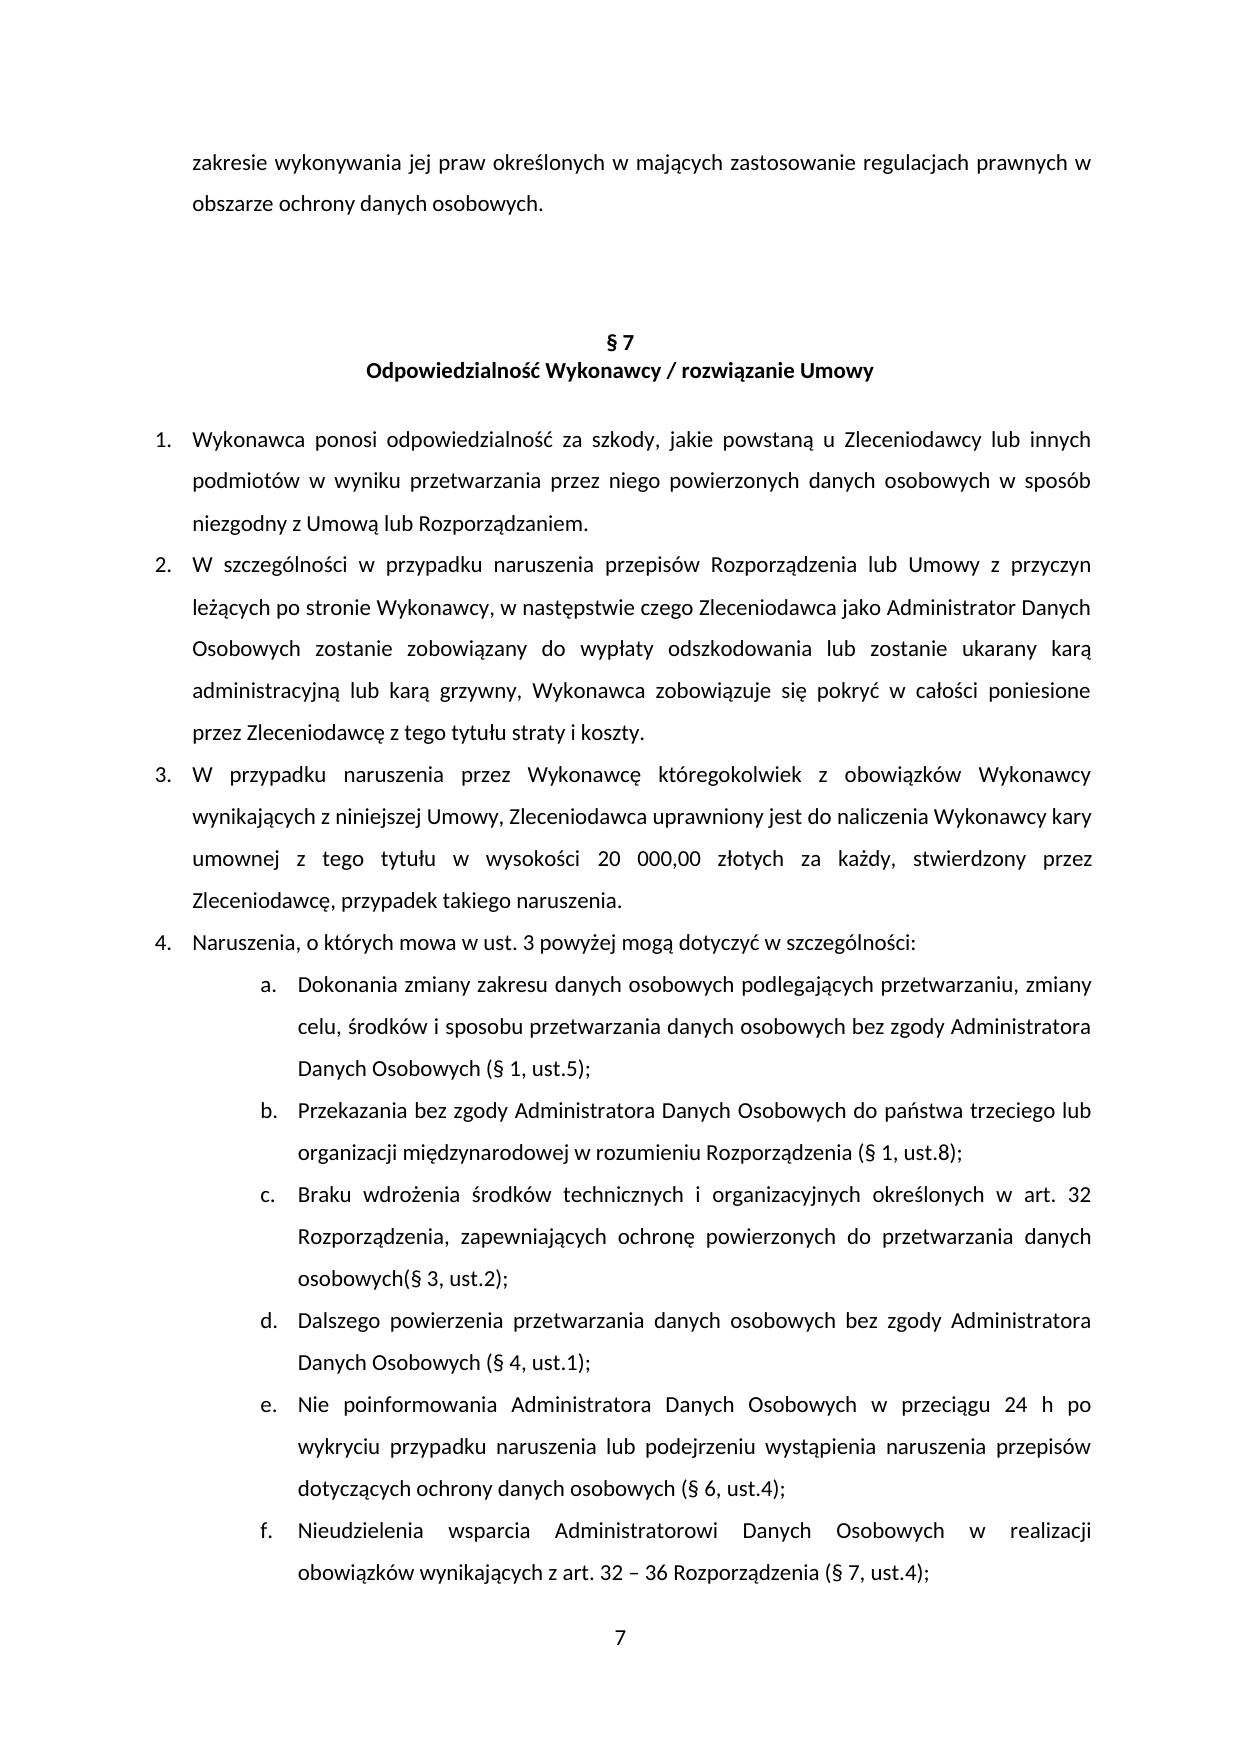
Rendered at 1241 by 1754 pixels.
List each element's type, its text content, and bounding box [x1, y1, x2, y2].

list Dalszego powierzenia przetwarzania danych osobowych bez zgody Administratora Danych Osobowych (§ 4, ust.1); [260, 1306, 1093, 1376]
list Przekazania bez zgody Administratora Danych Osobowych do państwa trzeciego lub organizacji międzynarodowej w rozumieniu Rozporządzenia (§ 1, ust.8); [260, 1096, 1093, 1166]
list Dokonania zmiany zakresu danych osobowych podlegających przetwarzaniu, zmiany celu, środków i sposobu przetwarzania danych osobowych bez zgody Administratora Danych Osobowych (§ 1, ust.5); [260, 970, 1093, 1082]
list W szczególności w przypadku naruszenia przepisów Rozporządzenia lub Umowy z przyczyn leżących po stronie Wykonawcy, w następstwie czego Zleceniodawca jako Administrator Danych Osobowych zostanie zobowiązany do wypłaty odszkodowania lub zostanie ukarany karą administracyjną lub karą grzywny, Wykonawca zobowiązuje się pokryć w całości poniesione przez Zleceniodawcę z tego tytułu straty i koszty. [154, 551, 1093, 747]
list Nieudzielenia wsparcia Administratorowi Danych Osobowych w realizacji obowiązków wynikających z art. 32 – 36 Rozporządzenia (§ 7, ust.4); [260, 1516, 1093, 1586]
text Odpowiedzialność Wykonawcy / rozwiązanie Umowy [148, 356, 1093, 384]
text § 7 [148, 328, 1093, 356]
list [154, 148, 1093, 218]
list Braku wdrożenia środków technicznych i organizacyjnych określonych w art. 32 Rozporządzenia, zapewniających ochronę powierzonych do przetwarzania danych osobowych(§ 3, ust.2); [260, 1180, 1093, 1292]
list W przypadku naruszenia przez Wykonawcę któregokolwiek z obowiązków Wykonawcy wynikających z niniejszej Umowy, Zleceniodawca uprawniony jest do naliczenia Wykonawcy kary umownej z tego tytułu w wysokości 20 000,00 złotych za każdy, stwierdzony przez Zleceniodawcę, przypadek takiego naruszenia. [154, 761, 1093, 914]
list Naruszenia, o których mowa w ust. 3 powyżej mogą dotyczyć w szczególności: [154, 928, 1093, 956]
list Nie poinformowania Administratora Danych Osobowych w przeciągu 24 h po wykryciu przypadku naruszenia lub podejrzeniu wystąpienia naruszenia przepisów dotyczących ochrony danych osobowych (§ 6, ust.4); [260, 1390, 1093, 1502]
list Wykonawca ponosi odpowiedzialność za szkody, jakie powstaną u Zleceniodawcy lub innych podmiotów w wyniku przetwarzania przez niego powierzonych danych osobowych w sposób niezgodny z Umową lub Rozporządzaniem. [154, 425, 1093, 537]
